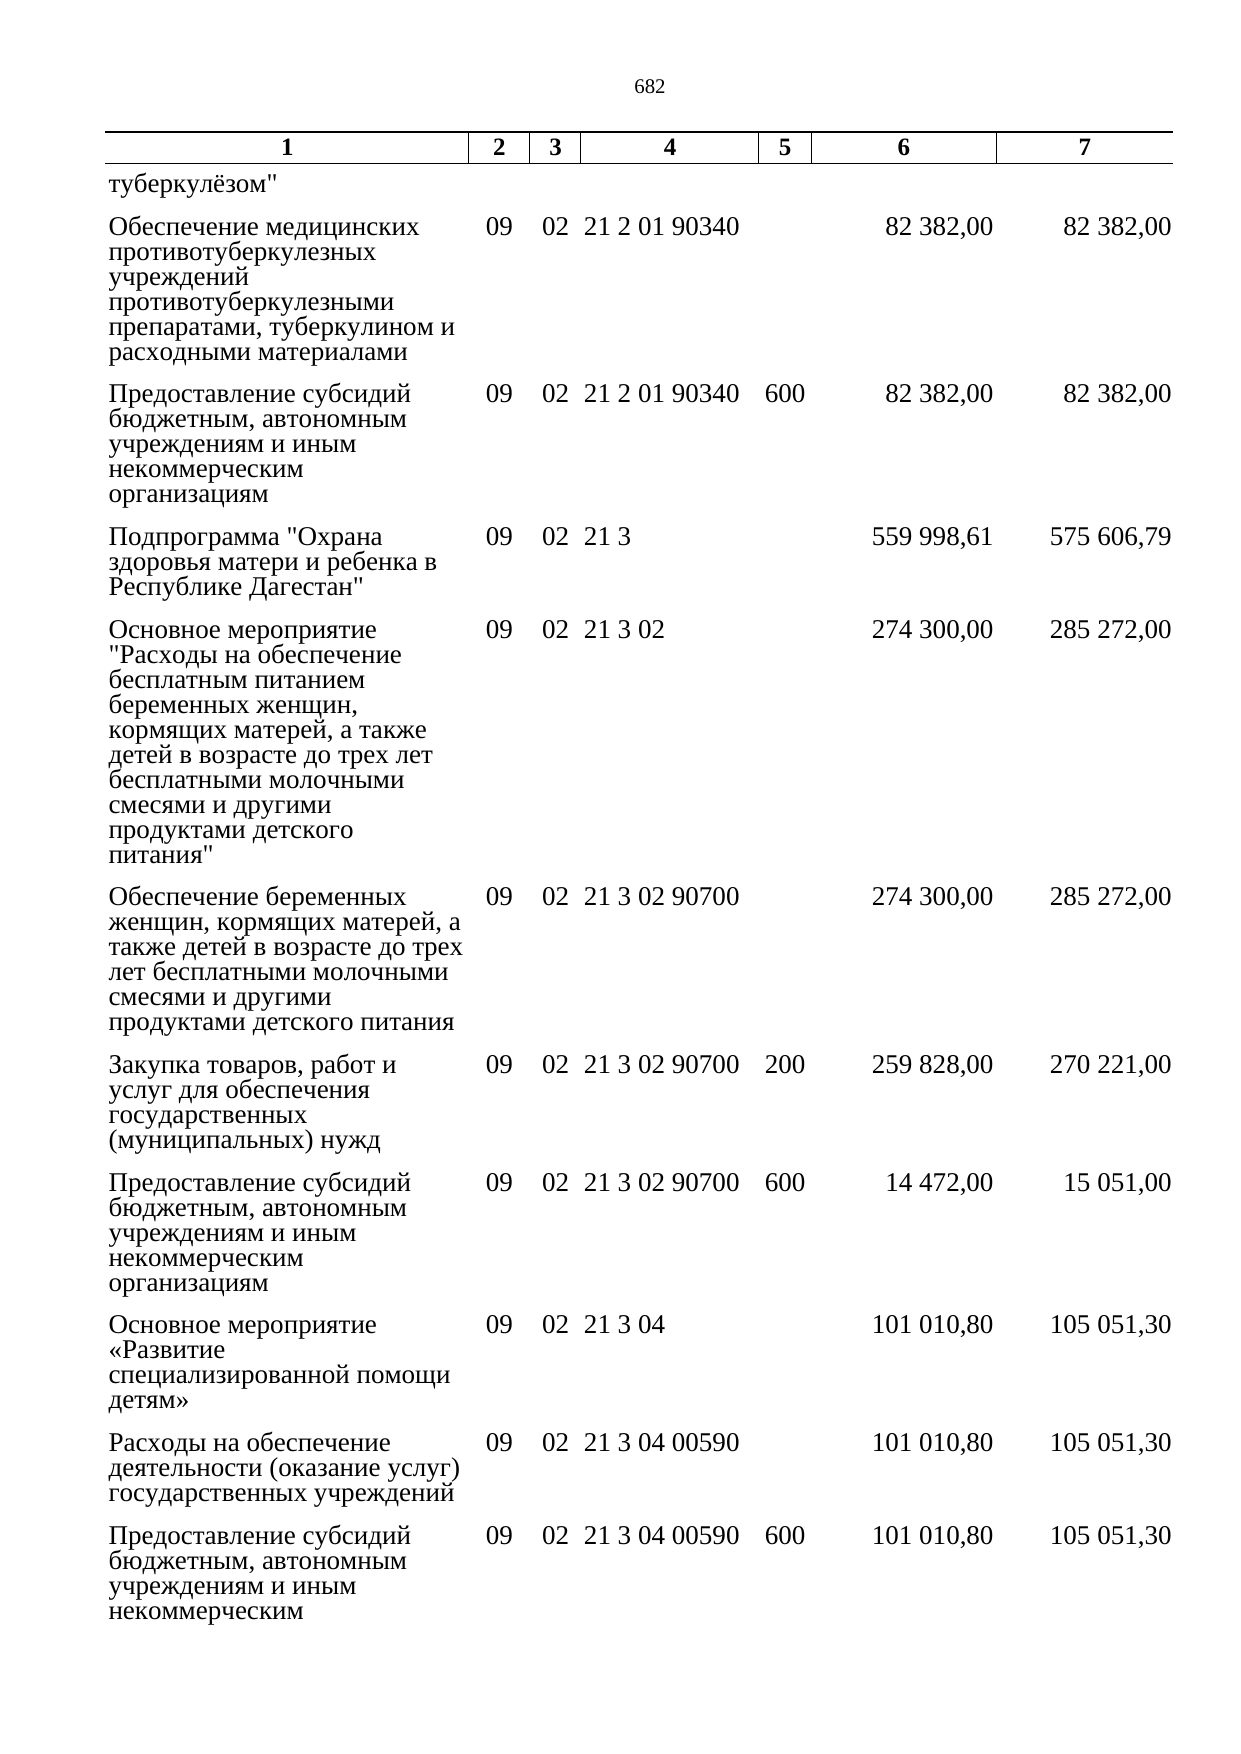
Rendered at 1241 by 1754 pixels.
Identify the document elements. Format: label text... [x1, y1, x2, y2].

table_header 1 [105, 133, 468, 163]
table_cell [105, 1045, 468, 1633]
table_header 2 [469, 133, 529, 163]
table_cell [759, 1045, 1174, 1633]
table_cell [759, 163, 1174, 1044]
table_header 5 [759, 133, 811, 163]
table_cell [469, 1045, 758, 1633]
table_header 4 [581, 133, 758, 163]
table_header 3 [530, 133, 580, 163]
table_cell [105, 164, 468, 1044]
table_header 6 [812, 133, 996, 163]
table_header 7 [997, 133, 1173, 163]
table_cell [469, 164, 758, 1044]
